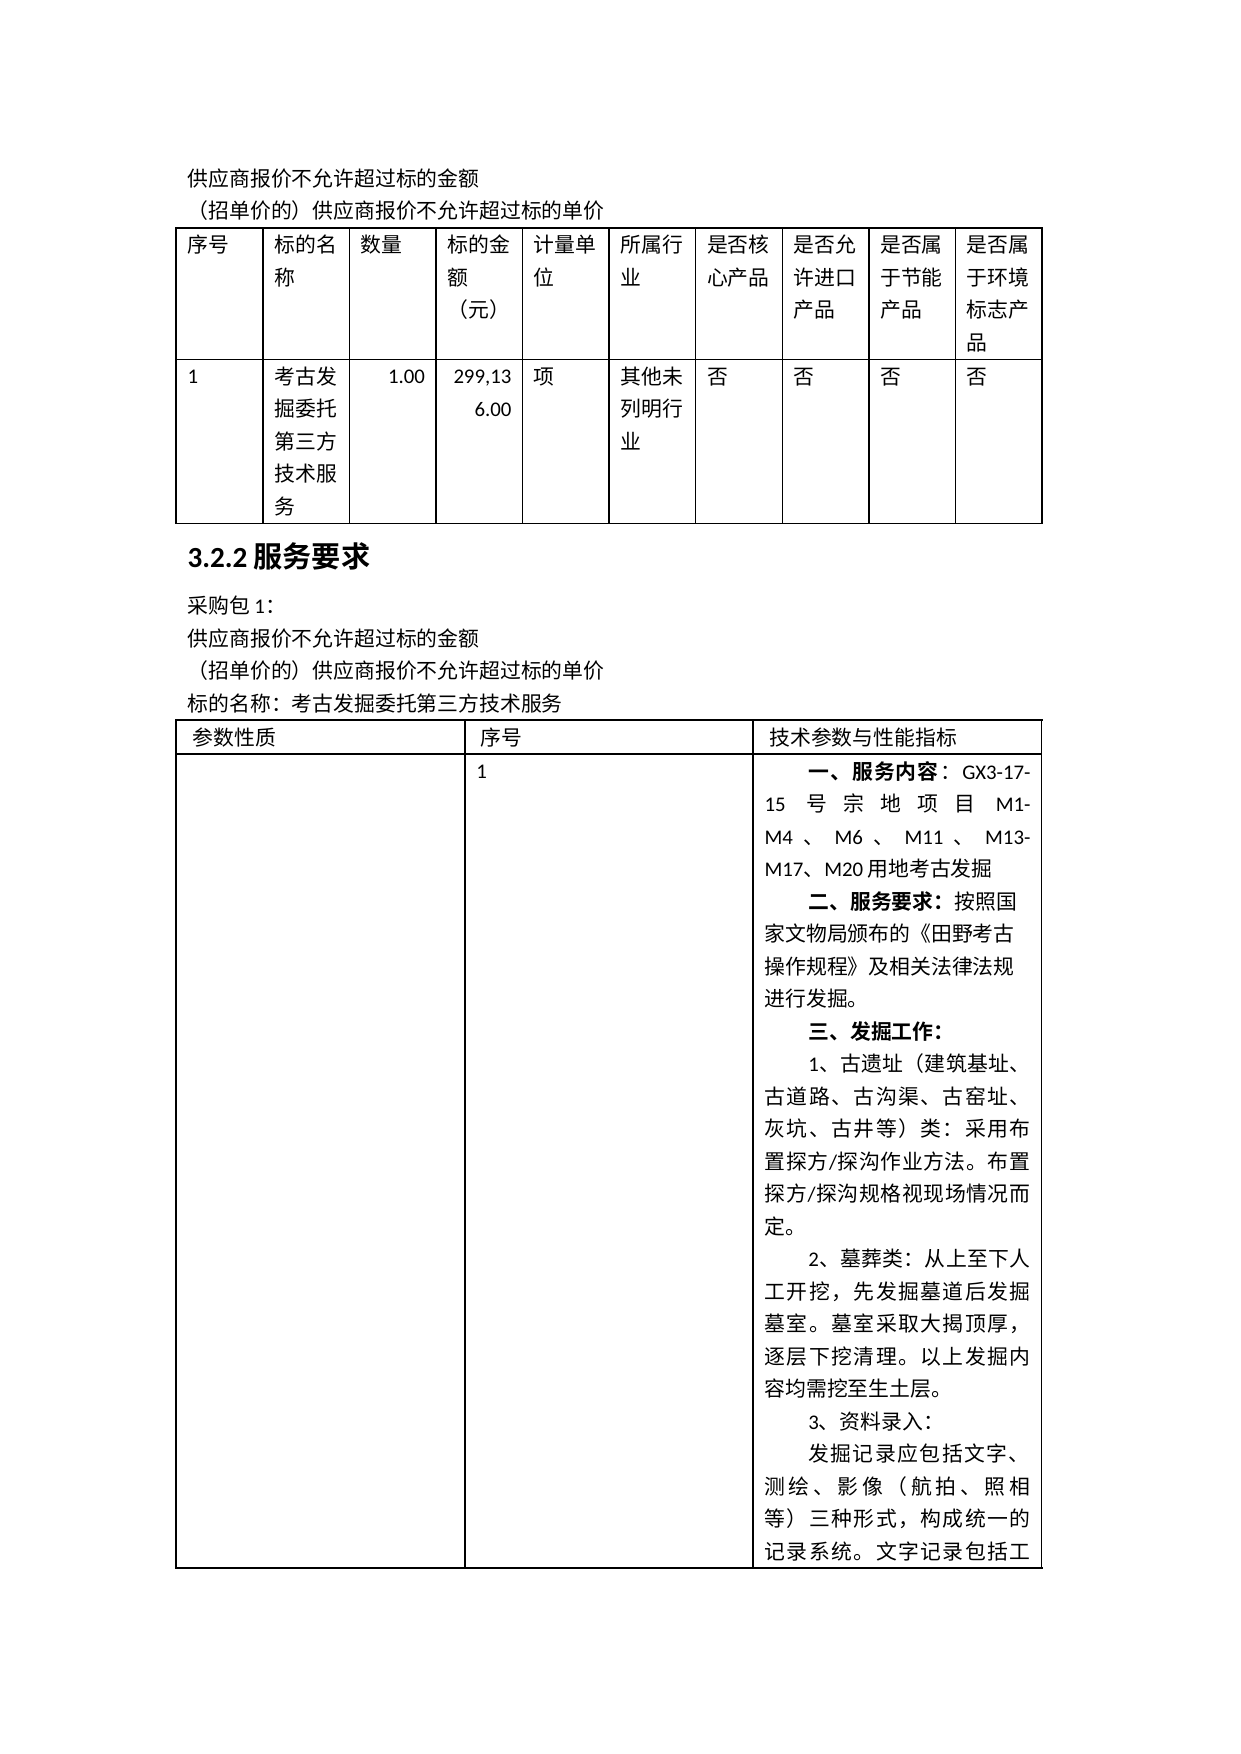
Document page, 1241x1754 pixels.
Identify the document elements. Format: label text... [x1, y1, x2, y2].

table_header 所属行业 [610, 229, 695, 358]
text 供应商报价不允许超过标的金额 [187, 162, 1053, 194]
table_header 标的名称 [264, 229, 349, 358]
table_header 计量单位 [523, 229, 608, 358]
table_header 参数性质 [177, 721, 464, 753]
table_header 是否属于环境标志产品 [956, 229, 1041, 358]
text （招单价的）供应商报价不允许超过标的单价 [187, 654, 1053, 687]
text 标的名称：考古发掘委托第三方技术服务 [187, 687, 1053, 719]
table_cell 否 [956, 360, 1041, 523]
table_cell 项 [523, 360, 608, 523]
table_header 标的金额 （元） [437, 229, 522, 358]
table_cell 否 [696, 360, 782, 523]
table_cell 否 [870, 360, 955, 523]
table_header 序号 [177, 229, 262, 358]
table_cell 其他未列明行业 [610, 360, 695, 523]
table_cell 1.00 [350, 360, 435, 523]
table_cell 1 [466, 755, 752, 1567]
table_header 是否核心产品 [696, 229, 782, 358]
table_header 序号 [466, 721, 752, 753]
table_cell 1 [177, 360, 262, 523]
table_cell 考古发掘委托第三方技术服务 [264, 360, 349, 523]
table_header 数量 [350, 229, 435, 358]
text （招单价的）供应商报价不允许超过标的单价 [187, 194, 1053, 227]
table_cell [177, 755, 464, 1567]
text 采购包1： [187, 589, 1053, 622]
table_cell 否 [783, 360, 868, 523]
table_header 技术参数与性能指标 [754, 721, 1041, 753]
table_header 是否属于节能产品 [870, 229, 955, 358]
text 3.2.2服务要求 [187, 524, 1053, 589]
table_cell 299,136.00 [437, 360, 522, 523]
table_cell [754, 755, 1041, 1567]
table_header 是否允许进口产品 [783, 229, 868, 358]
text 供应商报价不允许超过标的金额 [187, 622, 1053, 654]
